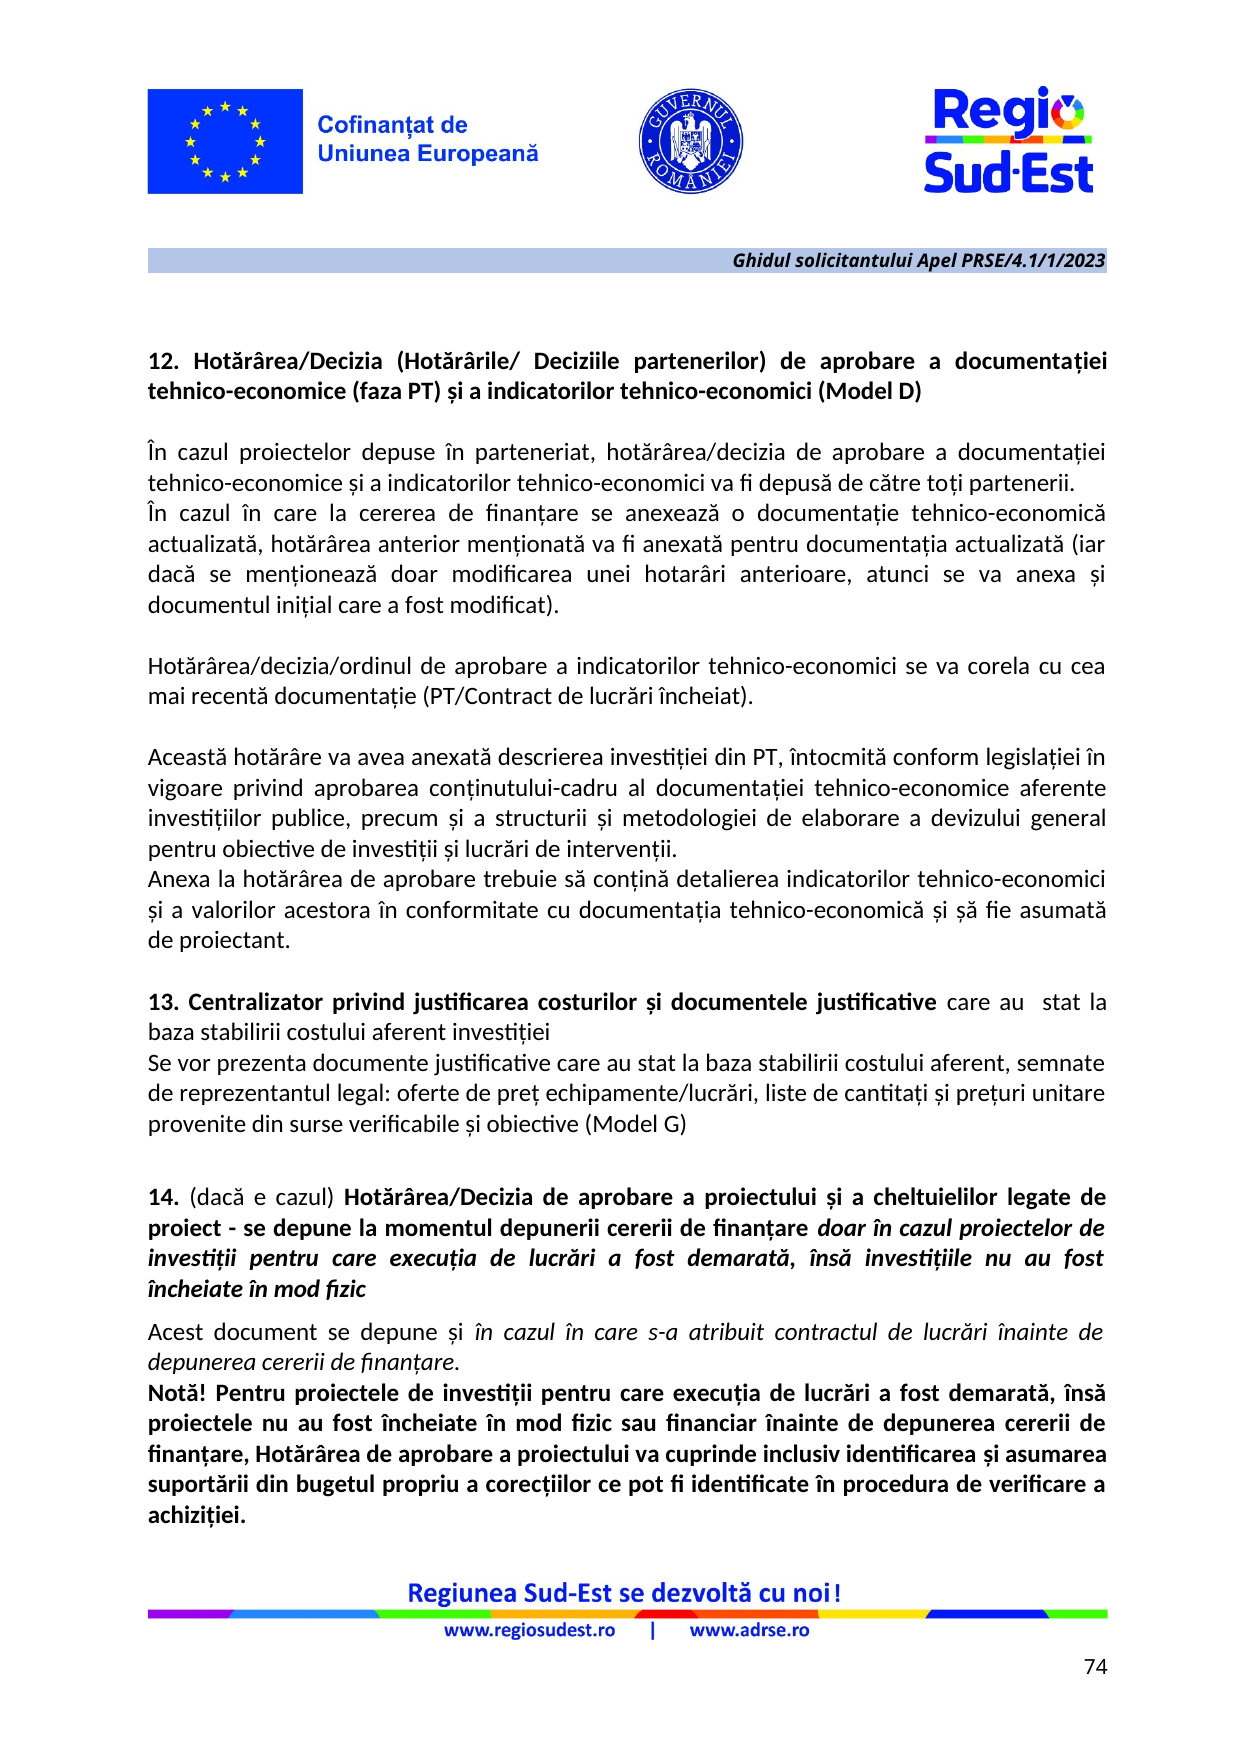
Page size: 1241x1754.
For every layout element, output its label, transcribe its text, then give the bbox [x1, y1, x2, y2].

text Acest document se depune și în cazul în care s-a atribuit contractul de lucrări înainte de depunerea cererii de finanțare. [148, 1316, 1107, 1377]
text 13. Centralizator privind justificarea costurilor și documentele justificative care au stat la baza stabilirii costului aferent investiției [148, 986, 1107, 1047]
text Anexa la hotărârea de aprobare trebuie să conțină detalierea indicatorilor tehnico-economici şi a valorilor acestora în conformitate cu documentaţia tehnico-economică și șă fie asumată de proiectant. [148, 864, 1107, 955]
text Această hotărâre va avea anexată descrierea investiției din PT, întocmită conform legislației în vigoare privind aprobarea conţinutului-cadru al documentaţiei tehnico-economice aferente investiţiilor publice, precum şi a structurii şi metodologiei de elaborare a devizului general pentru obiective de investiţii şi lucrări de intervenţii. [148, 742, 1107, 864]
text 14. (dacă e cazul) Hotărârea/Decizia de aprobare a proiectului și a cheltuielilor legate de proiect - se depune la momentul depunerii cererii de finanțare doar în cazul proiectelor de investiții pentru care execuția de lucrări a fost demarată, însă investițiile nu au fost încheiate în mod fizic [148, 1181, 1107, 1303]
text 12. Hotărârea/Decizia (Hotărârile/ Deciziile partenerilor) de aprobare a documentaţiei tehnico-economice (faza PT) şi a indicatorilor tehnico-economici (Model D) [148, 345, 1107, 406]
picture [147, 86, 1093, 195]
text Notă! Pentru proiectele de investiţii pentru care execuţia de lucrări a fost demarată, însă proiectele nu au fost încheiate în mod fizic sau financiar înainte de depunerea cererii de finanțare, Hotărârea de aprobare a proiectului va cuprinde inclusiv identificarea şi asumarea suportării din bugetul propriu a corecţiilor ce pot fi identificate în procedura de verificare a achiziţiei. [148, 1377, 1107, 1529]
text În cazul în care la cererea de finanțare se anexează o documentație tehnico-economică actualizată, hotărârea anterior menționată va fi anexată pentru documentația actualizată (iar dacă se menționează doar modificarea unei hotarâri anterioare, atunci se va anexa și documentul inițial care a fost modificat). [148, 497, 1107, 619]
text În cazul proiectelor depuse în parteneriat, hotărârea/decizia de aprobare a documentației tehnico-economice și a indicatorilor tehnico-economici va fi depusă de către toţi partenerii. [148, 436, 1107, 497]
picture [147, 1582, 1108, 1640]
text Hotărârea/decizia/ordinul de aprobare a indicatorilor tehnico-economici se va corela cu cea mai recentă documentație (PT/Contract de lucrări încheiat). [148, 650, 1107, 711]
text Se vor prezenta documente justificative care au stat la baza stabilirii costului aferent, semnate de reprezentantul legal: oferte de preț echipamente/lucrări, liste de cantitați și prețuri unitare provenite din surse verificabile și obiective (Model G) [148, 1047, 1107, 1138]
